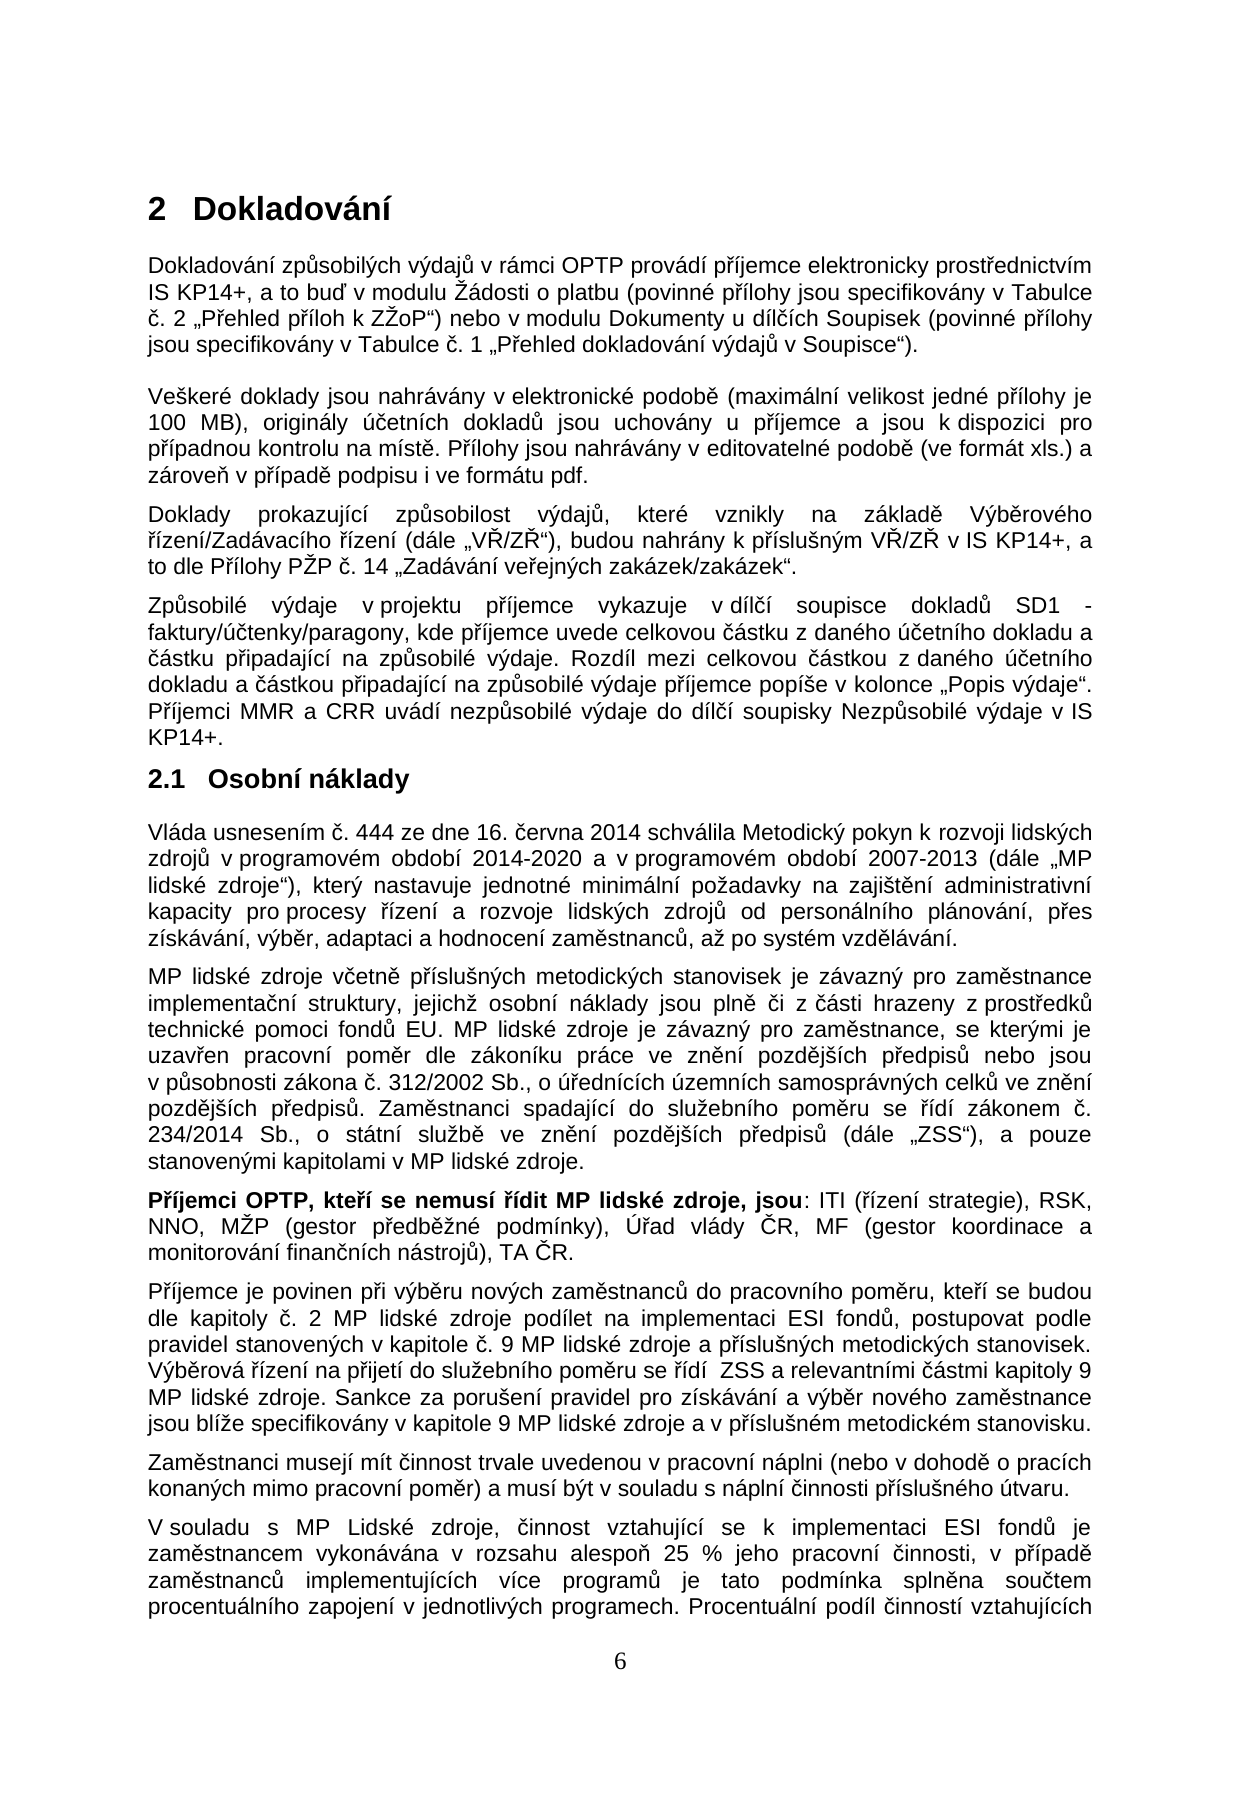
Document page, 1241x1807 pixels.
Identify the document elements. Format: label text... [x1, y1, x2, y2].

text Dokladování způsobilých výdajů v rámci OPTP provádí příjemce elektronicky prostřednictvím IS KP14+, a to buď v modulu Žádosti o platbu (povinné přílohy jsou specifikovány v Tabulce č. 2 „Přehled příloh k ZŽoP“) nebo v modulu Dokumenty u dílčích Soupisek (povinné přílohy jsou specifikovány v Tabulce č. 1 „Přehled dokladování výdajů v Soupisce“). [148, 252, 1092, 358]
text Příjemce je povinen při výběru nových zaměstnanců do pracovního poměru, kteří se budou dle kapitoly č. 2 MP lidské zdroje podílet na implementaci ESI fondů, postupovat podle pravidel stanovených v kapitole č. 9 MP lidské zdroje a příslušných metodických stanovisek. Výběrová řízení na přijetí do služebního poměru se řídí ZSS a relevantními částmi kapitoly 9 MP lidské zdroje. Sankce za porušení pravidel pro získávání a výběr nového zaměstnance jsou blíže specifikovány v kapitole 9 MP lidské zdroje a v příslušném metodickém stanovisku. [148, 1278, 1092, 1436]
text Vláda usnesením č. 444 ze dne 16. června 2014 schválila Metodický pokyn k rozvoji lidských zdrojů v programovém období 2014-2020 a v programovém období 2007-2013 (dále „MP lidské zdroje“), který nastavuje jednotné minimální požadavky na zajištění administrativní kapacity pro procesy řízení a rozvoje lidských zdrojů od personálního plánování, přes získávání, výběr, adaptaci a hodnocení zaměstnanců, až po systém vzdělávání. [148, 819, 1092, 951]
subtitle Dokladování [148, 189, 1092, 227]
text Příjemci OPTP, kteří se nemusí řídit MP lidské zdroje, jsou: ITI (řízení strategie), RSK, NNO, MŽP (gestor předběžné podmínky), Úřad vlády ČR, MF (gestor koordinace a monitorování finančních nástrojů), TA ČR. [148, 1187, 1092, 1266]
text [148, 1514, 1092, 1619]
subtitle Osobní náklady [148, 763, 1092, 794]
text Způsobilé výdaje v projektu příjemce vykazuje v dílčí soupisce dokladů SD1 - faktury/účtenky/paragony, kde příjemce uvede celkovou částku z daného účetního dokladu a částku připadající na způsobilé výdaje. Rozdíl mezi celkovou částkou z daného účetního dokladu a částkou připadající na způsobilé výdaje příjemce popíše v kolonce „Popis výdaje“. Příjemci MMR a CRR uvádí nezpůsobilé výdaje do dílčí soupisky Nezpůsobilé výdaje v IS KP14+. [148, 592, 1092, 750]
text Veškeré doklady jsou nahrávány v elektronické podobě (maximální velikost jedné přílohy je 100 MB), originály účetních dokladů jsou uchovány u příjemce a jsou k dispozici pro případnou kontrolu na místě. Přílohy jsou nahrávány v editovatelné podobě (ve formát xls.) a zároveň v případě podpisu i ve formátu pdf. [148, 383, 1092, 488]
text Doklady prokazující způsobilost výdajů, které vznikly na základě Výběrového řízení/Zadávacího řízení (dále „VŘ/ZŘ“), budou nahrány k příslušným VŘ/ZŘ v IS KP14+, a to dle Přílohy PŽP č. 14 „Zadávání veřejných zakázek/zakázek“. [148, 501, 1092, 580]
text MP lidské zdroje včetně příslušných metodických stanovisek je závazný pro zaměstnance implementační struktury, jejichž osobní náklady jsou plně či z části hrazeny z prostředků technické pomoci fondů EU. MP lidské zdroje je závazný pro zaměstnance, se kterými je uzavřen pracovní poměr dle zákoníku práce ve znění pozdějších předpisů nebo jsou v působnosti zákona č. 312/2002 Sb., o úřednících územních samosprávných celků ve znění pozdějších předpisů. Zaměstnanci spadající do služebního poměru se řídí zákonem č. 234/2014 Sb., o státní službě ve znění pozdějších předpisů (dále „ZSS“), a pouze stanovenými kapitolami v MP lidské zdroje. [148, 963, 1092, 1174]
text Zaměstnanci musejí mít činnost trvale uvedenou v pracovní náplni (nebo v dohodě o pracích konaných mimo pracovní poměr) a musí být v souladu s náplní činnosti příslušného útvaru. [148, 1449, 1092, 1502]
